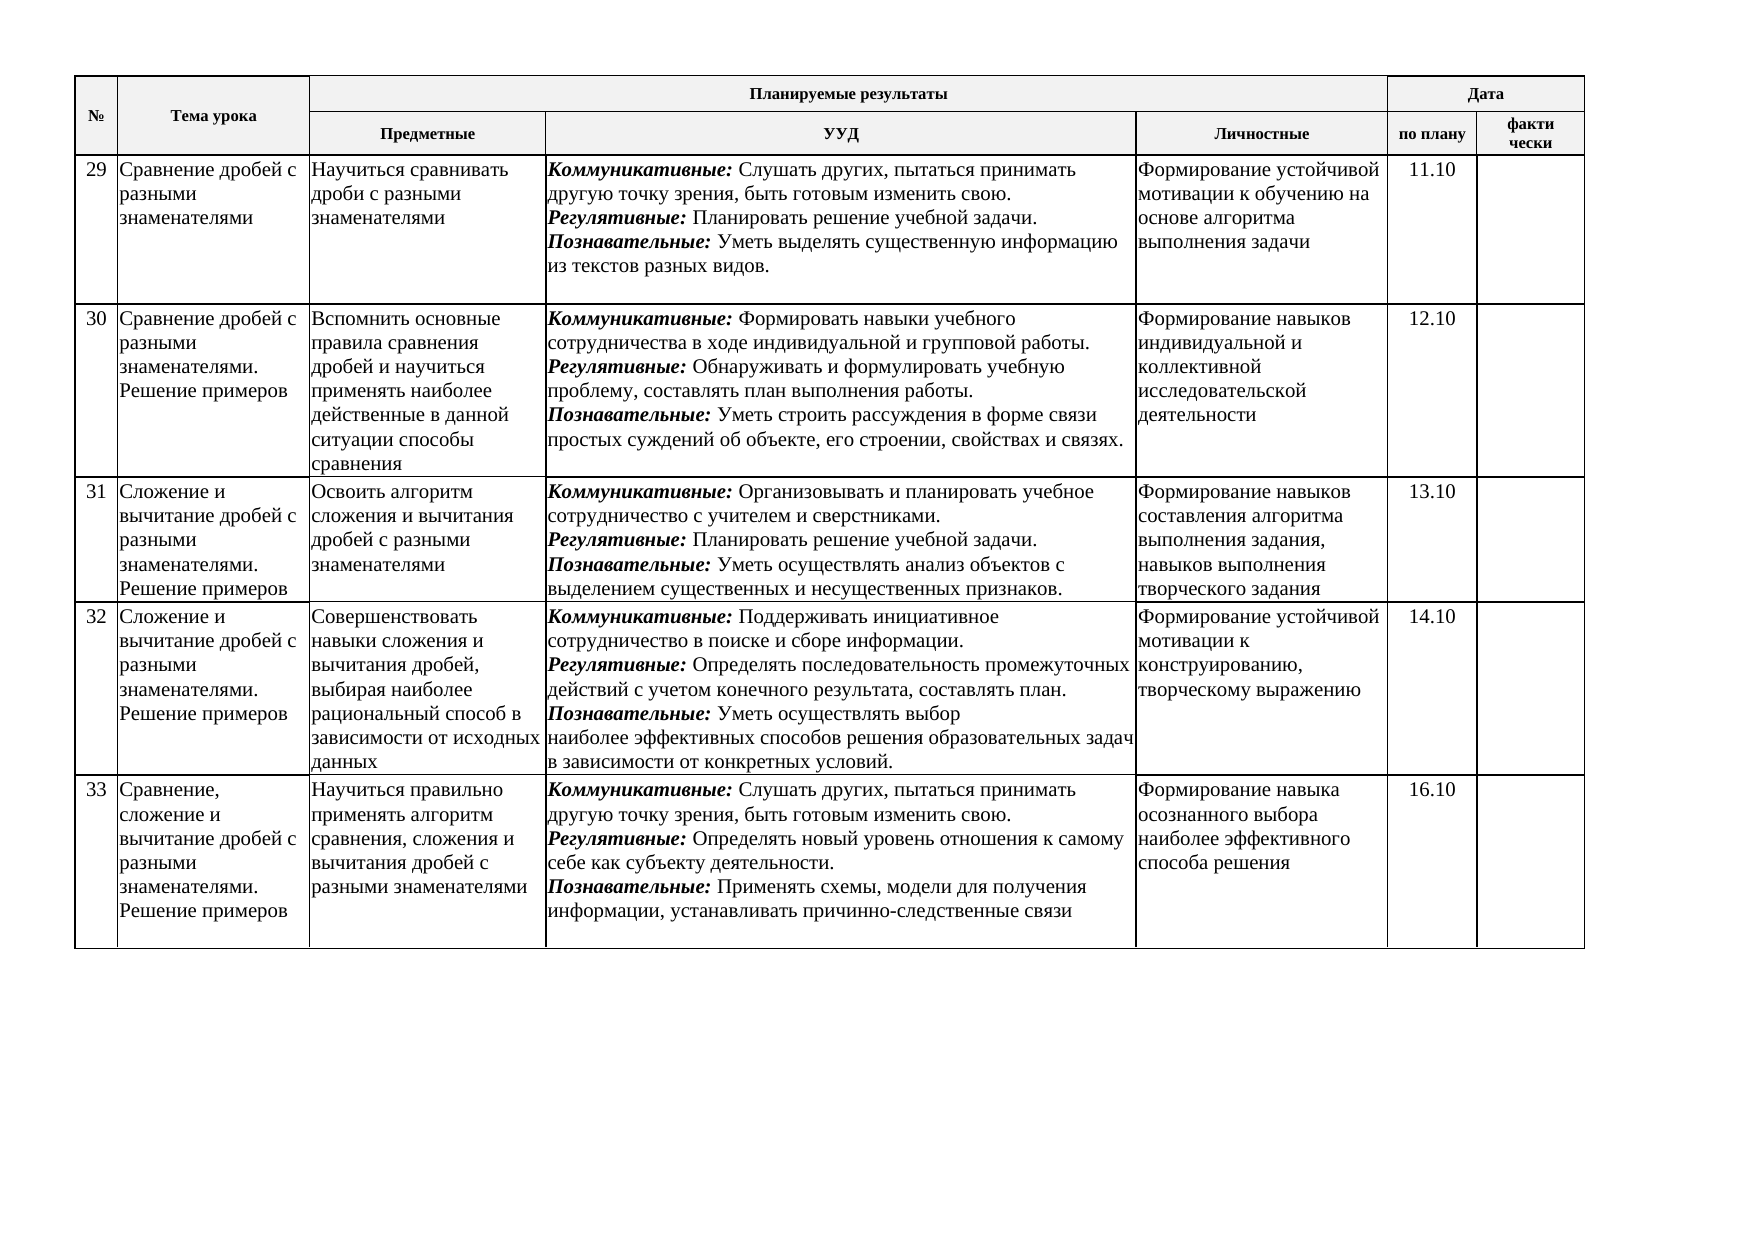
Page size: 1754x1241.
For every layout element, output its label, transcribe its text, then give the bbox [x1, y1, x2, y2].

table_cell [1478, 305, 1584, 476]
table_cell Сравнение дробей с разными знаменателями [118, 156, 309, 303]
table_cell 29 [76, 156, 117, 303]
table_cell 13.10 [1388, 478, 1476, 601]
table_cell Сложение и вычитание дробей с разными знаменателями. Решение примеров [118, 603, 309, 774]
table_cell [1478, 603, 1584, 774]
table_cell Сложение и вычитание дробей с разными знаменателями. Решение примеров [118, 478, 309, 601]
table_cell 14.10 [1388, 603, 1476, 774]
table_cell [1478, 776, 1584, 947]
table_cell Коммуникативные: Поддерживать инициативное сотрудничество в поиске и сборе информации. Регулятивные: Определять последовательность промежуточных действий с учетом конечного результата, составлять план. Познавательные: Уметь осуществлять выбор наиболее эффективных способов решения образовательных задач в зависимости от конкретных условий. [547, 602, 1135, 774]
table_cell Формирование устойчивой мотивации к обучению на основе алгоритма выполнения задачи [1137, 156, 1387, 303]
table_cell факти чески [1477, 112, 1584, 154]
table_cell Вспомнить основные правила сравнения дробей и научиться применять наиболее действенные в данной ситуации способы сравнения [310, 305, 545, 476]
table_cell 12.10 [1388, 305, 1476, 476]
table_cell Сравнение, сложение и вычитание дробей с разными знаменателями. Решение примеров [118, 776, 309, 947]
table_cell Научиться сравнивать дроби с разными знаменателями [310, 156, 545, 303]
table_cell [1478, 156, 1584, 303]
table_cell Освоить алгоритм сложения и вычитания дробей с разными знаменателями [310, 477, 545, 601]
table_cell Предметные [310, 112, 545, 154]
table_cell Научиться правильно применять алгоритм сравнения, сложения и вычитания дробей с разными знаменателями [310, 775, 545, 947]
table_cell Формирование навыков индивидуальной и коллективной исследовательской деятельности [1137, 305, 1387, 476]
table_header Планируемые результаты [310, 76, 1387, 111]
table_header Тема урока [118, 77, 309, 154]
table_cell 16.10 [1388, 776, 1476, 947]
table_header Дата [1388, 77, 1584, 111]
table_cell Коммуникативные: Организовывать и планировать учебное сотрудничество с учителем и сверстниками. Регулятивные: Планировать решение учебной задачи. Познавательные: Уметь осуществлять анализ объектов с выделением существенных и несущественных признаков. [547, 478, 1135, 601]
table_cell 32 [76, 603, 117, 774]
table_cell 33 [76, 776, 117, 947]
table_cell Коммуникативные: Слушать других, пытаться принимать другую точку зрения, быть готовым изменить свою. Регулятивные: Планировать решение учебной задачи. Познавательные: Уметь выделять существенную информацию из текстов разных видов. [547, 156, 1135, 303]
table_cell 31 [76, 478, 117, 601]
table_cell Сравнение дробей с разными знаменателями. Решение примеров [118, 305, 309, 476]
table_cell Формирование навыков составления алгоритма выполнения задания, навыков выполнения творческого задания [1137, 478, 1387, 601]
table_header № [76, 77, 117, 154]
table_cell Формирование устойчивой мотивации к конструированию, творческому выражению [1137, 603, 1387, 774]
table_cell Совершенствовать навыки сложения и вычитания дробей, выбирая наиболее рациональный способ в зависимости от исходных данных [310, 602, 545, 774]
table_cell Коммуникативные: Формировать навыки учебного сотрудничества в ходе индивидуальной и групповой работы. Регулятивные: Обнаруживать и формулировать учебную проблему, составлять план выполнения работы. Познавательные: Уметь строить рассуждения в форме связи простых суждений об объекте, его строении, свойствах и связях. [547, 305, 1135, 476]
table_cell по плану [1388, 112, 1476, 154]
table_cell УУД [546, 112, 1135, 154]
table_cell Коммуникативные: Слушать других, пытаться принимать другую точку зрения, быть готовым изменить свою. Регулятивные: Определять новый уровень отношения к самому себе как субъекту деятельности. Познавательные: Применять схемы, модели для получения информации, устанавливать причинно-следственные связи [547, 775, 1135, 947]
table_cell Личностные [1137, 112, 1387, 154]
table_cell Формирование навыка осознанного выбора наиболее эффективного способа решения [1137, 776, 1387, 947]
table_cell 30 [76, 305, 117, 476]
table_cell 11.10 [1388, 156, 1476, 303]
table_cell [1478, 478, 1584, 601]
